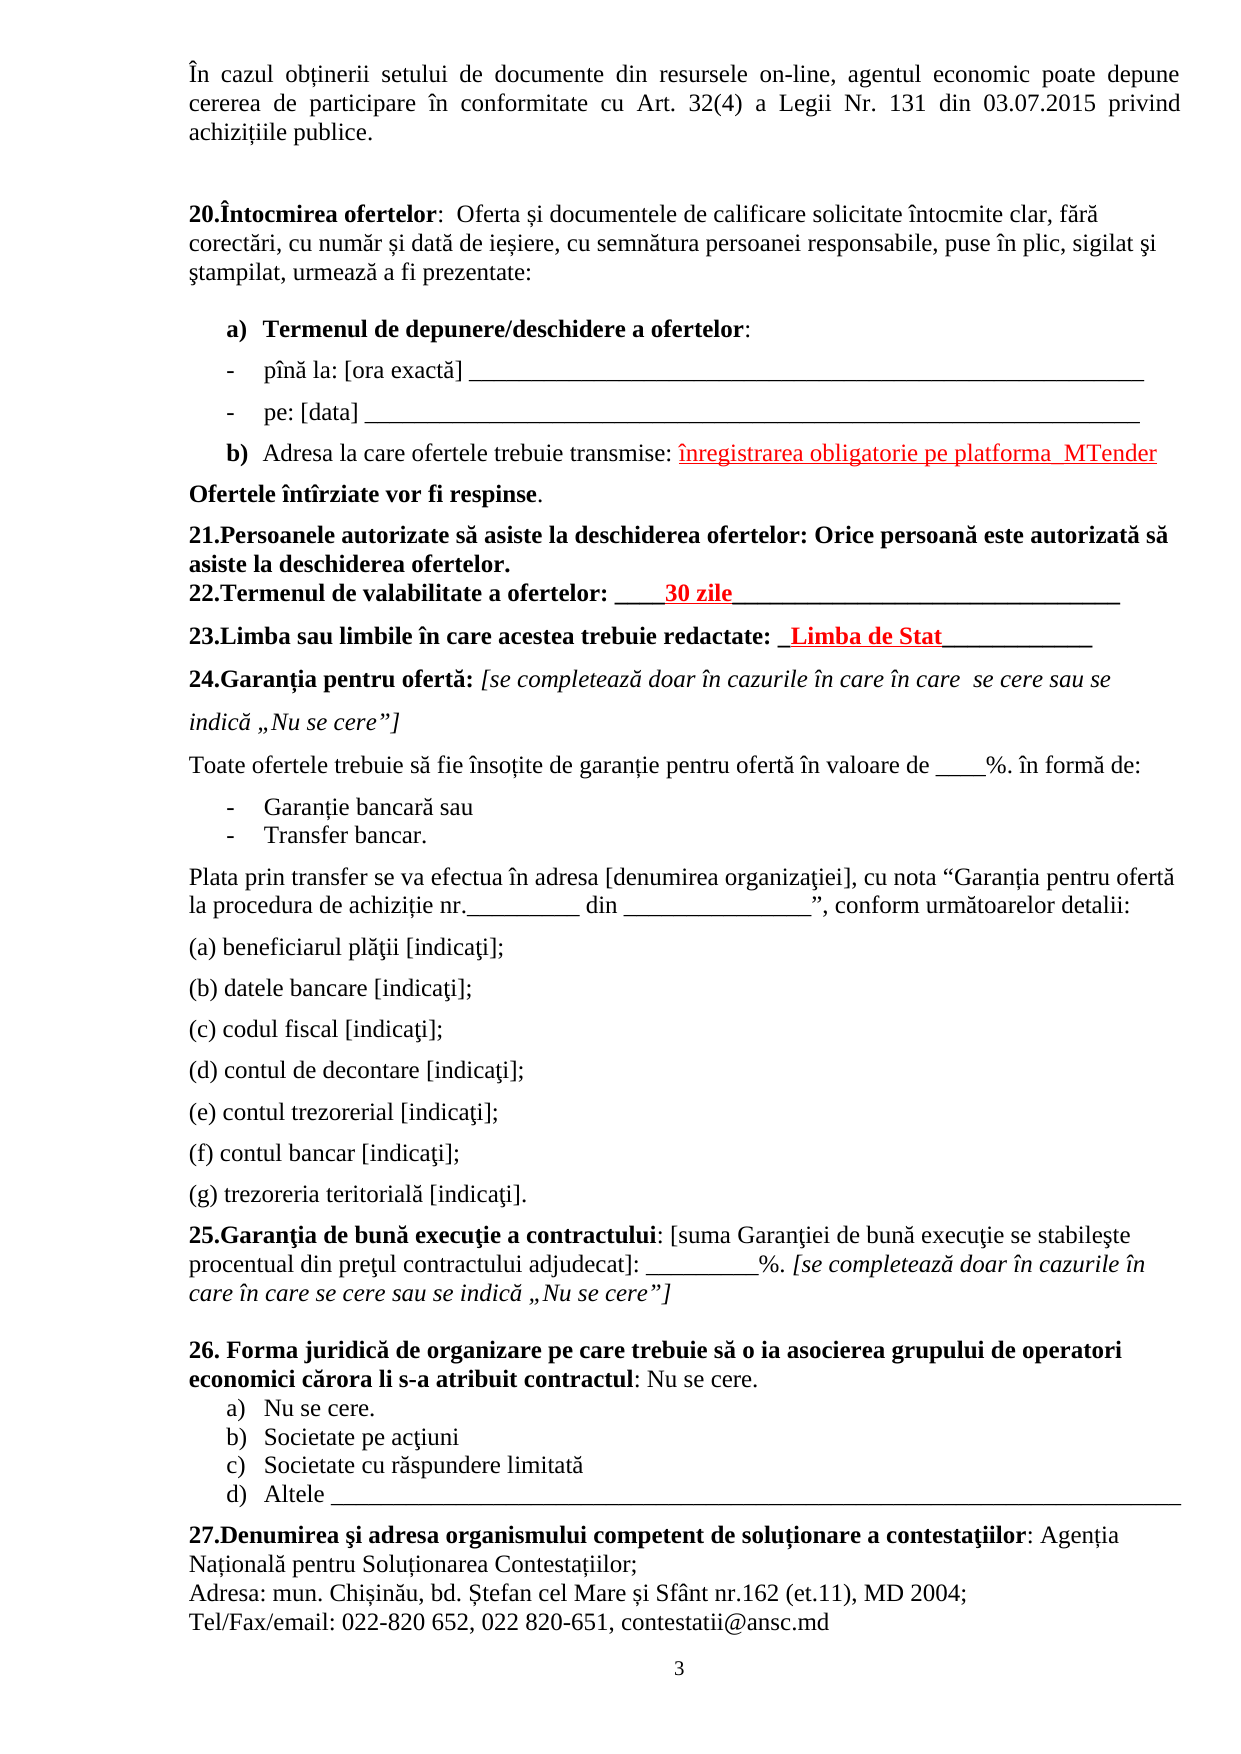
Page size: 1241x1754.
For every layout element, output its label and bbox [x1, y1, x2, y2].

table_header [177, 59, 1192, 1635]
